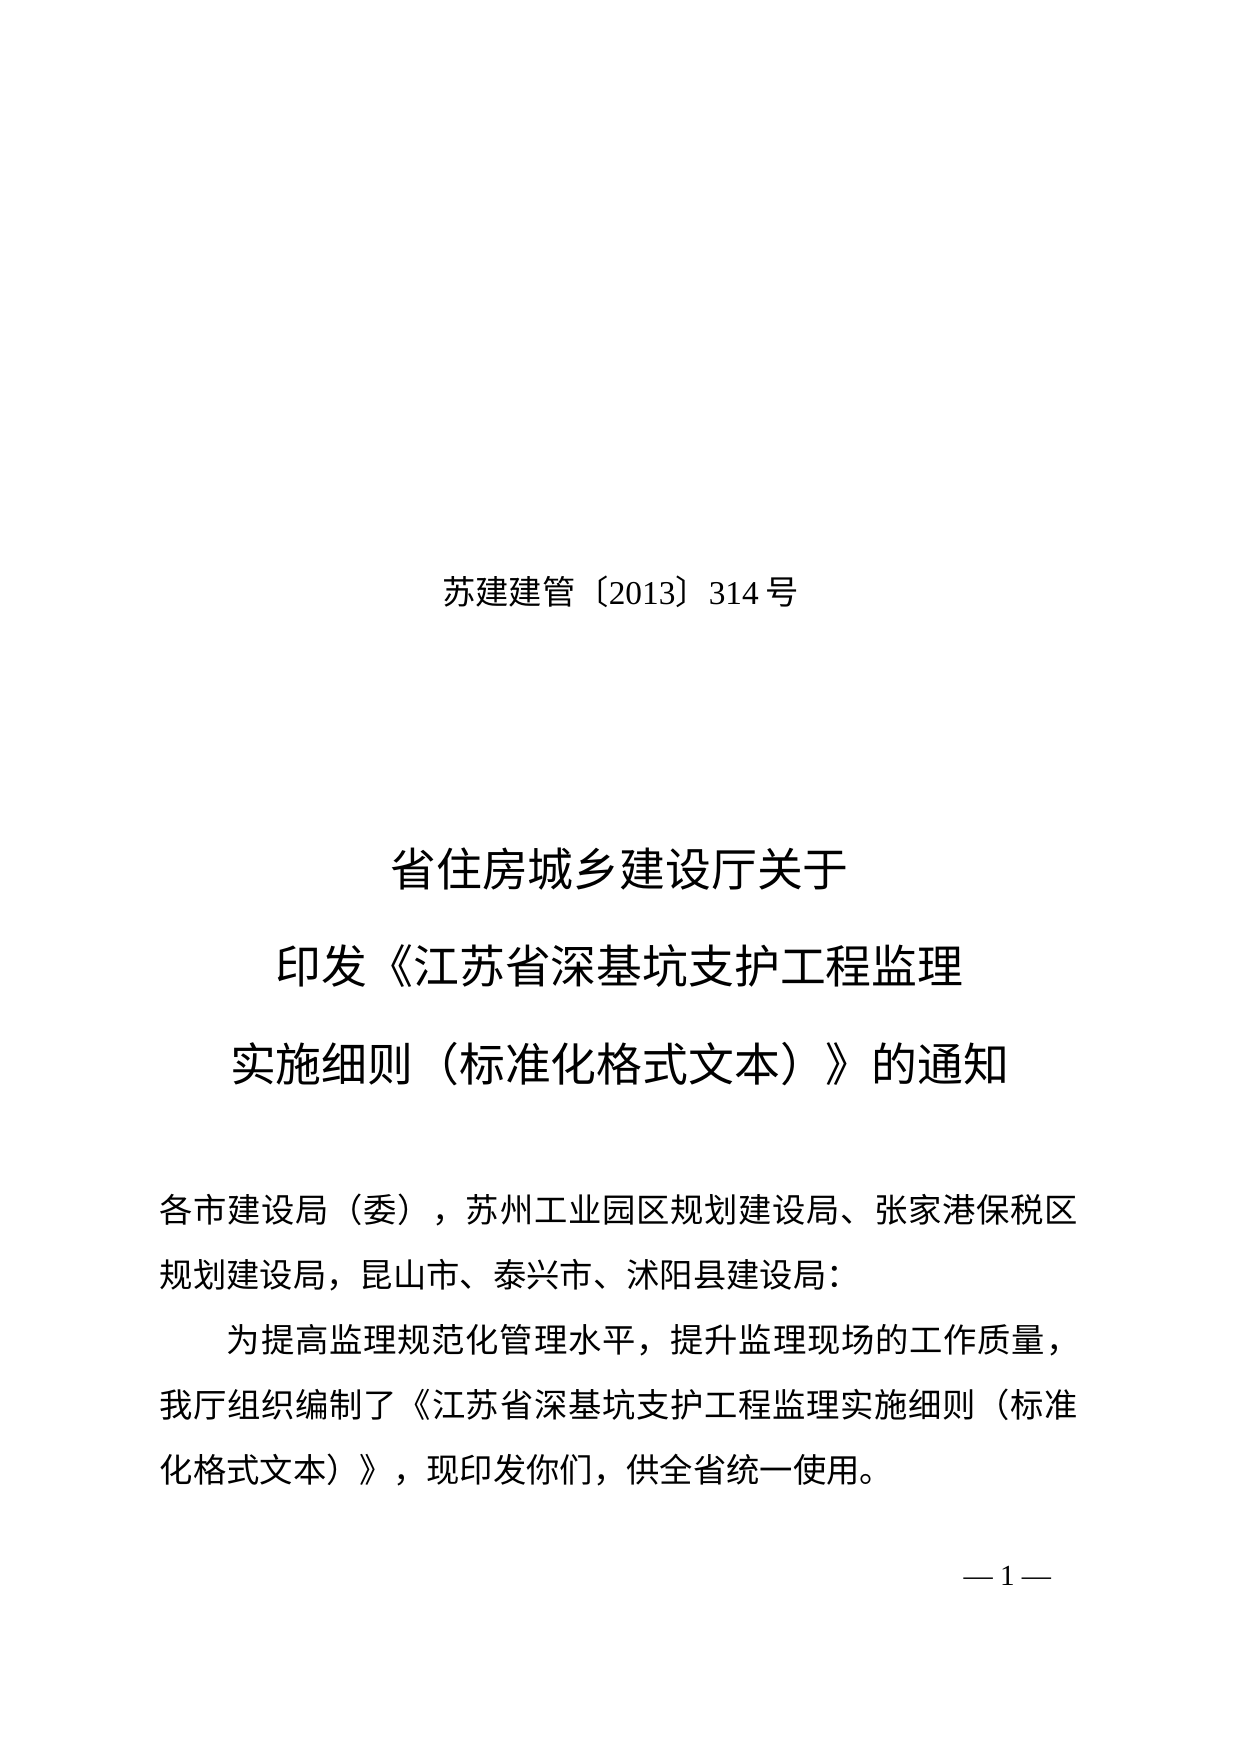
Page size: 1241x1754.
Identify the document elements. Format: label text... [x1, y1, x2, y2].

text 印发《江苏省深基坑支护工程监理 [158, 915, 1081, 1013]
text 苏建建管〔2013〕314号 [159, 558, 1081, 623]
text 为提高监理规范化管理水平，提升监理现场的工作质量，我厅组织编制了《江苏省深基坑支护工程监理实施细则（标准化格式文本）》，现印发你们，供全省统一使用。 [159, 1305, 1081, 1500]
text 省住房城乡建设厅关于 [158, 818, 1081, 915]
text 实施细则（标准化格式文本）》的通知 [158, 1013, 1081, 1110]
text 各市建设局（委），苏州工业园区规划建设局、张家港保税区规划建设局，昆山市、泰兴市、沭阳县建设局： [159, 1175, 1081, 1305]
